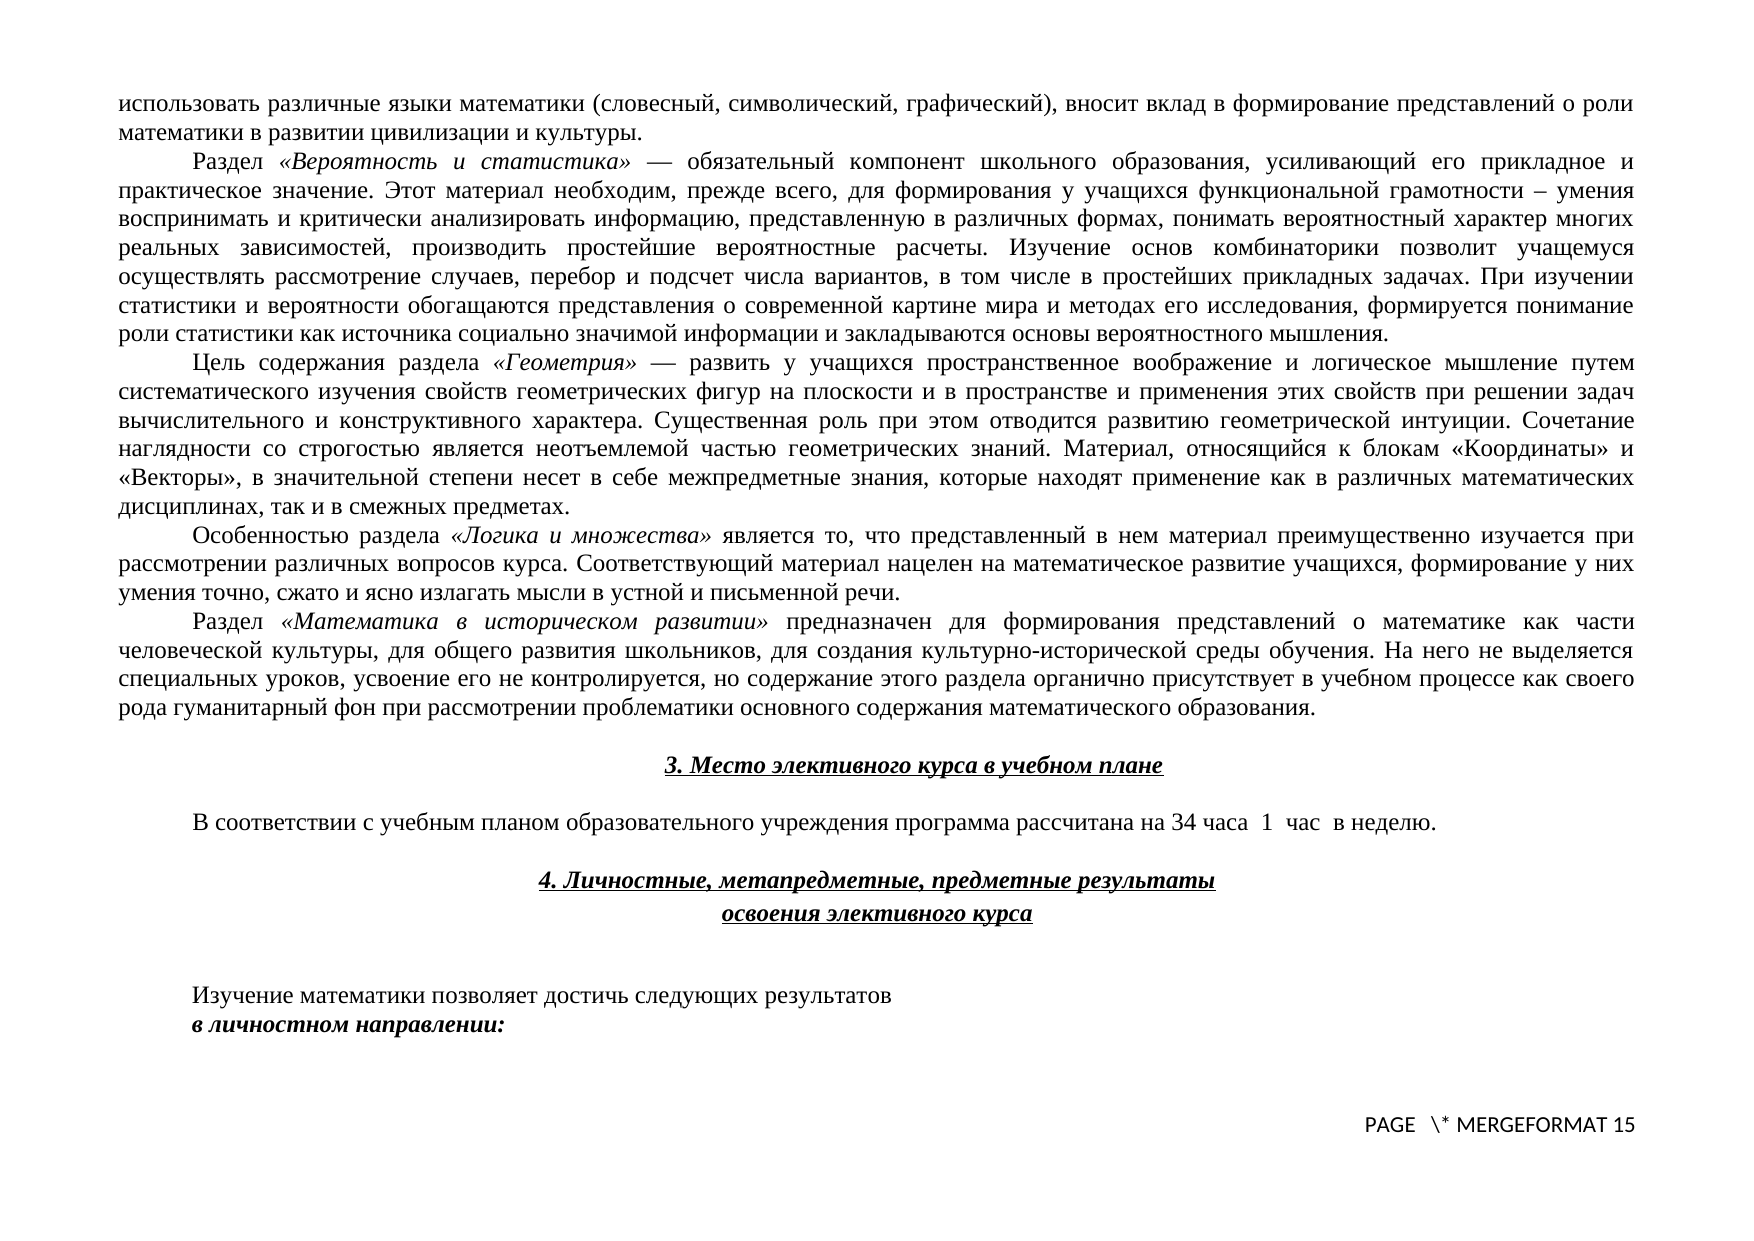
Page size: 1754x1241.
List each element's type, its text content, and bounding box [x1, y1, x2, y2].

text Изучение математики позволяет достичь следующих результатов [118, 980, 1636, 1009]
text 3. Место элективного курса в учебном плане [118, 750, 1636, 778]
text в личностном направлении: [118, 1009, 1636, 1038]
text Раздел «Вероятность и статистика» — обязательный компонент школьного образования, усиливающий его прикладное и практическое значение. Этот материал необходим, прежде всего, для формирования у учащихся функциональной грамотности – умения воспринимать и критически анализировать информацию, представленную в различных формах, понимать вероятностный характер многих реальных зависимостей, производить простейшие вероятностные расчеты. Изучение основ комбинаторики позволит учащемуся осуществлять рассмотрение случаев, перебор и подсчет числа вариантов, в том числе в простейших прикладных задачах. При изучении статистики и вероятности обогащаются представления о современной картине мира и методах его исследования, формируется понимание роли статистики как источника социально значимой информации и закладываются основы вероятностного мышления. [118, 146, 1636, 347]
text В соответствии с учебным планом образовательного учреждения программа рассчитана на 34 часа 1 час в неделю. [118, 807, 1636, 836]
text Раздел «Математика в историческом развитии» предназначен для формирования представлений о математике как части человеческой культуры, для общего развития школьников, для создания культурно-исторической среды обучения. На него не выделяется специальных уроков, усвоение его не контролируется, но содержание этого раздела органично присутствует в учебном процессе как своего рода гуманитарный фон при рассмотрении проблематики основного содержания математического образования. [118, 606, 1636, 721]
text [118, 88, 1636, 146]
text Особенностью раздела «Логика и множества» является то, что представленный в нем материал преимущественно изучается при рассмотрении различных вопросов курса. Соответствующий материал нацелен на математическое развитие учащихся, формирование у них умения точно, сжато и ясно излагать мысли в устной и письменной речи. [118, 520, 1636, 606]
text Цель содержания раздела «Геометрия» — развить у учащихся пространственное воображение и логическое мышление путем систематического изучения свойств геометрических фигур на плоскости и в пространстве и применения этих свойств при решении задач вычислительного и конструктивного характера. Существенная роль при этом отводится развитию геометрической интуиции. Сочетание наглядности со строгостью является неотъемлемой частью геометрических знаний. Материал, относящийся к блокам «Координаты» и «Векторы», в значительной степени несет в себе межпредметные знания, которые находят применение как в различных математических дисциплинах, так и в смежных предметах. [118, 347, 1636, 520]
text 4. Личностные, метапредметные, предметные результаты освоения элективного курса [118, 865, 1636, 927]
